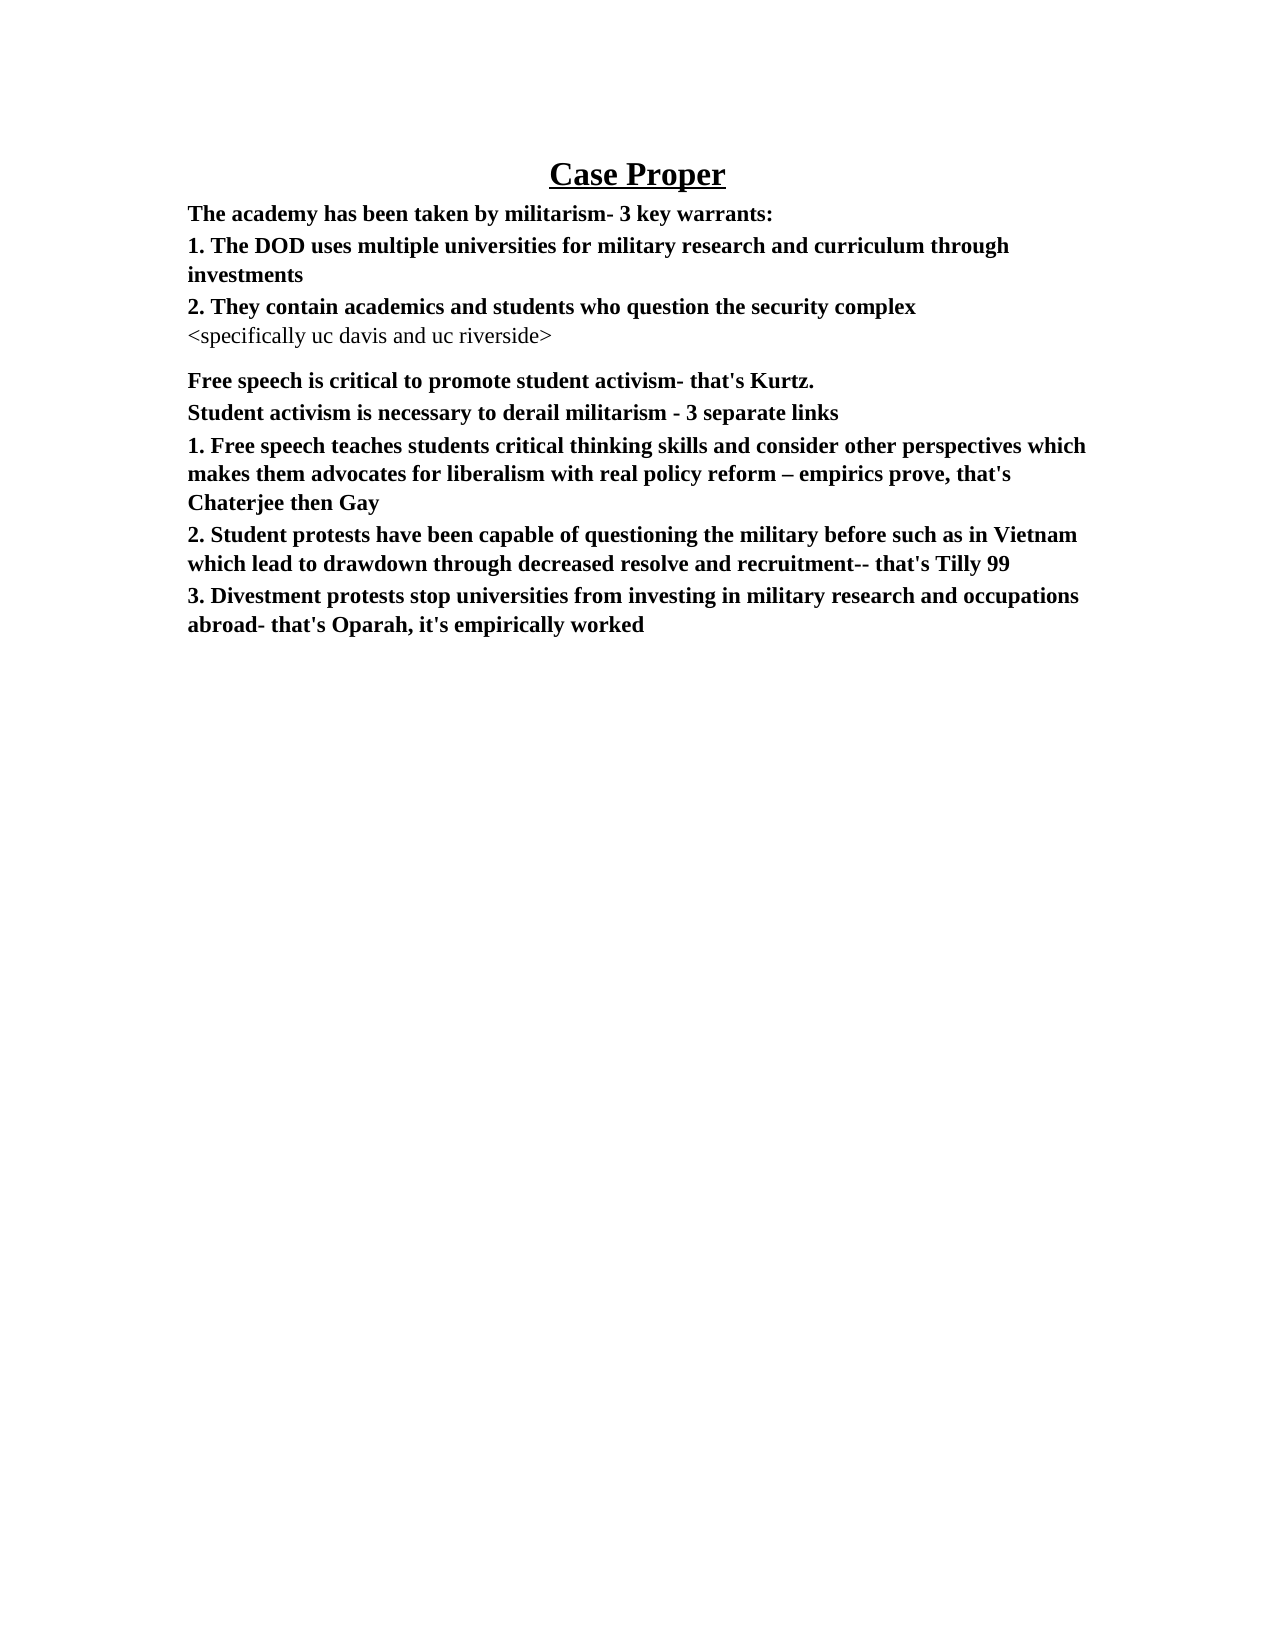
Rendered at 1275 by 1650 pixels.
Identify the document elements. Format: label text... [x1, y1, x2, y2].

text <specifically uc davis and uc riverside> [187, 322, 1087, 348]
subtitle 2. They contain academics and students who question the security complex [187, 293, 1087, 320]
subtitle The academy has been taken by militarism- 3 key warrants: [187, 200, 1087, 226]
subtitle Free speech is critical to promote student activism- that's Kurtz. [187, 367, 1087, 393]
subtitle 1. Free speech teaches students critical thinking skills and consider other perspectives which makes them advocates for liberalism with real policy reform – empirics prove, that's Chaterjee then Gay [187, 432, 1087, 515]
subtitle 1. The DOD uses multiple universities for military research and curriculum through investments [187, 232, 1087, 287]
subtitle 2. Student protests have been capable of questioning the military before such as in Vietnam which lead to drawdown through decreased resolve and recruitment-- that's Tilly 99 [187, 522, 1087, 576]
subtitle 3. Divestment protests stop universities from investing in military research and occupations abroad- that's Oparah, it's empirically worked [187, 583, 1087, 637]
subtitle Case Proper [187, 154, 1087, 192]
subtitle Student activism is necessary to derail militarism - 3 separate links [187, 399, 1087, 426]
